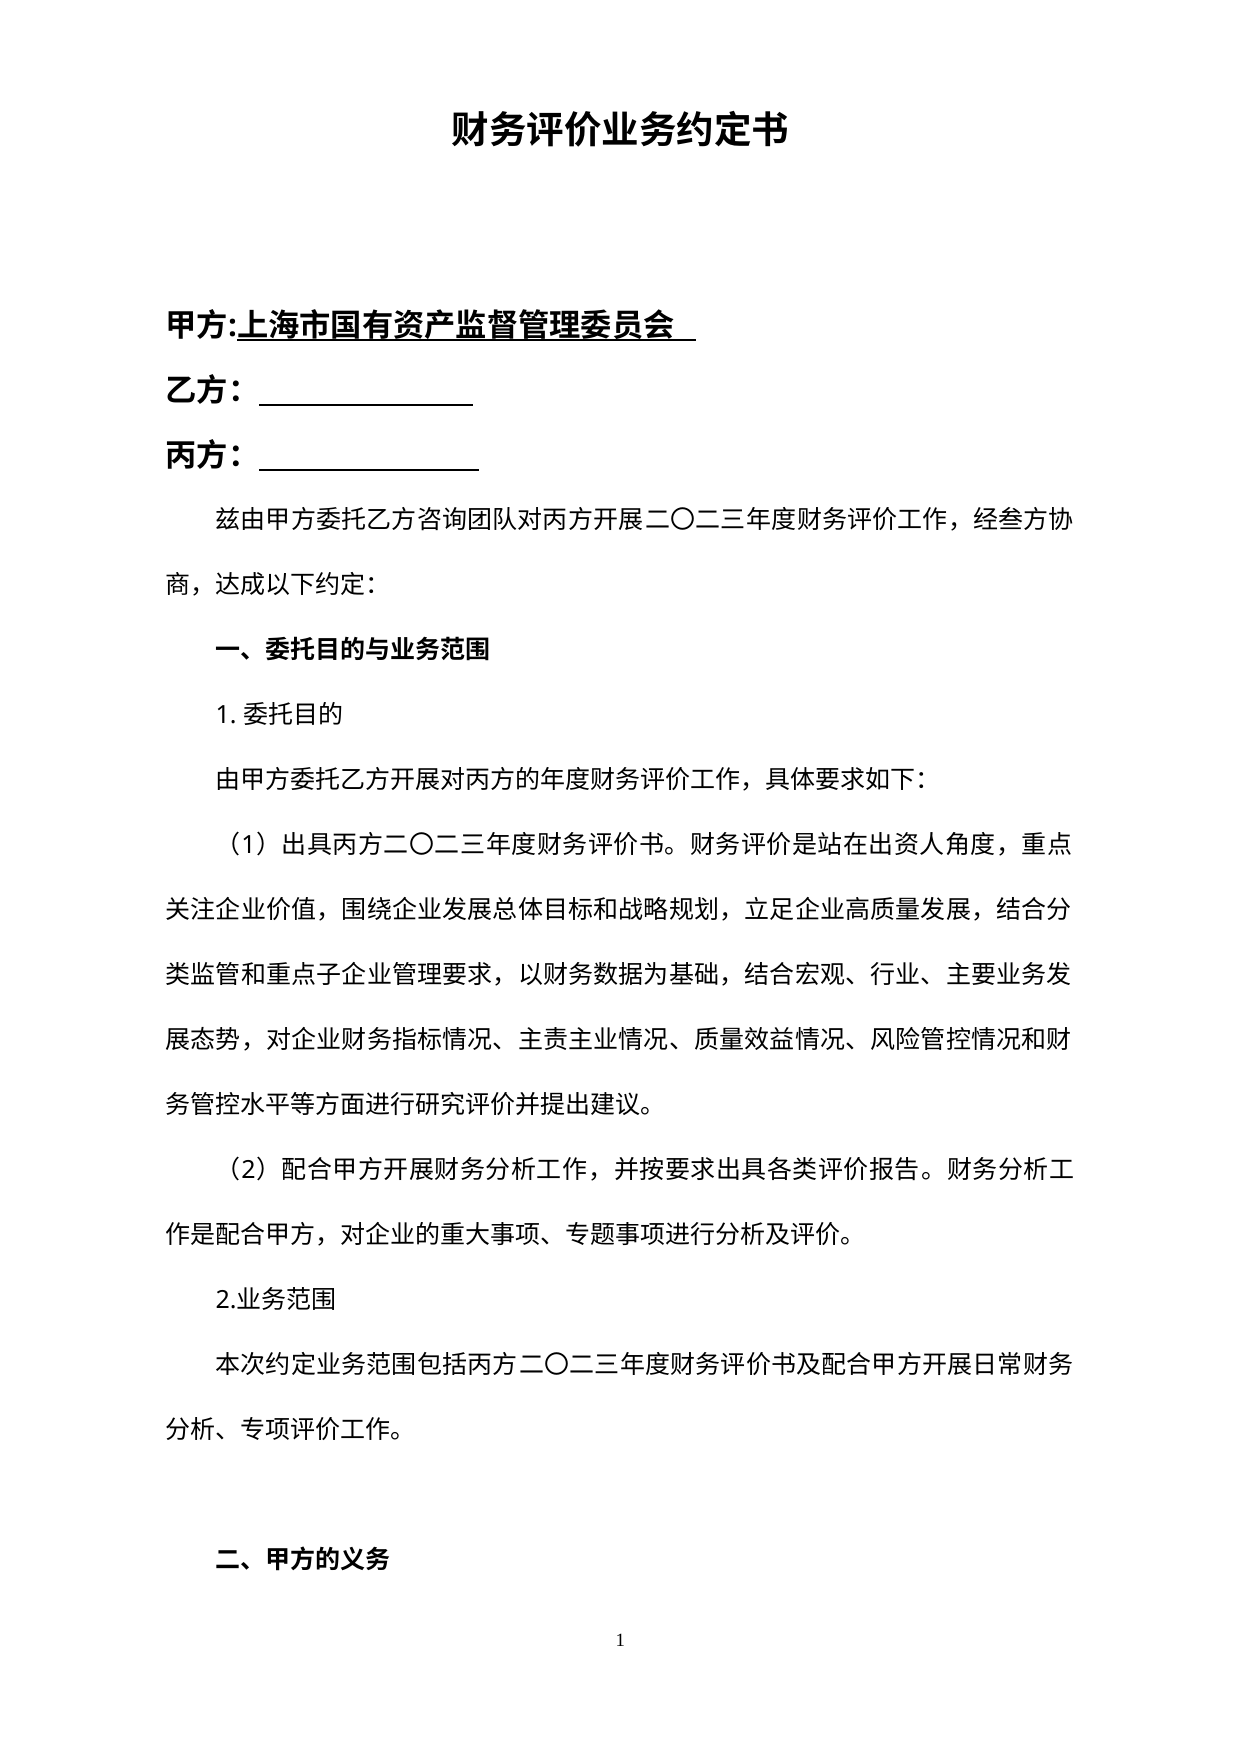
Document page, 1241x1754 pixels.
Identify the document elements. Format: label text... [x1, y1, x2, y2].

text 甲方:上海市国有资产监督管理委员会 [165, 290, 1075, 355]
text 1. 委托目的 [165, 680, 1075, 745]
text （1）出具丙方二〇二三年度财务评价书。财务评价是站在出资人角度，重点关注企业价值，围绕企业发展总体目标和战略规划，立足企业高质量发展，结合分类监管和重点子企业管理要求，以财务数据为基础，结合宏观、行业、主要业务发展态势，对企业财务指标情况、主责主业情况、质量效益情况、风险管控情况和财务管控水平等方面进行研究评价并提出建议。 [165, 810, 1075, 1135]
text 财务评价业务约定书 [165, 95, 1075, 160]
text 2.业务范围 [165, 1265, 1075, 1330]
text 本次约定业务范围包括丙方二〇二三年度财务评价书及配合甲方开展日常财务分析、专项评价工作。 [165, 1330, 1075, 1460]
text 乙方： [165, 355, 1075, 420]
text 兹由甲方委托乙方咨询团队对丙方开展二〇二三年度财务评价工作，经叁方协商，达成以下约定： [165, 485, 1075, 615]
text 二、甲方的义务 [165, 1525, 1075, 1590]
text （2）配合甲方开展财务分析工作，并按要求出具各类评价报告。财务分析工作是配合甲方，对企业的重大事项、专题事项进行分析及评价。 [165, 1135, 1075, 1265]
text 由甲方委托乙方开展对丙方的年度财务评价工作，具体要求如下： [165, 745, 1075, 810]
text 丙方： [165, 420, 1075, 485]
text 一、委托目的与业务范围 [165, 615, 1075, 680]
